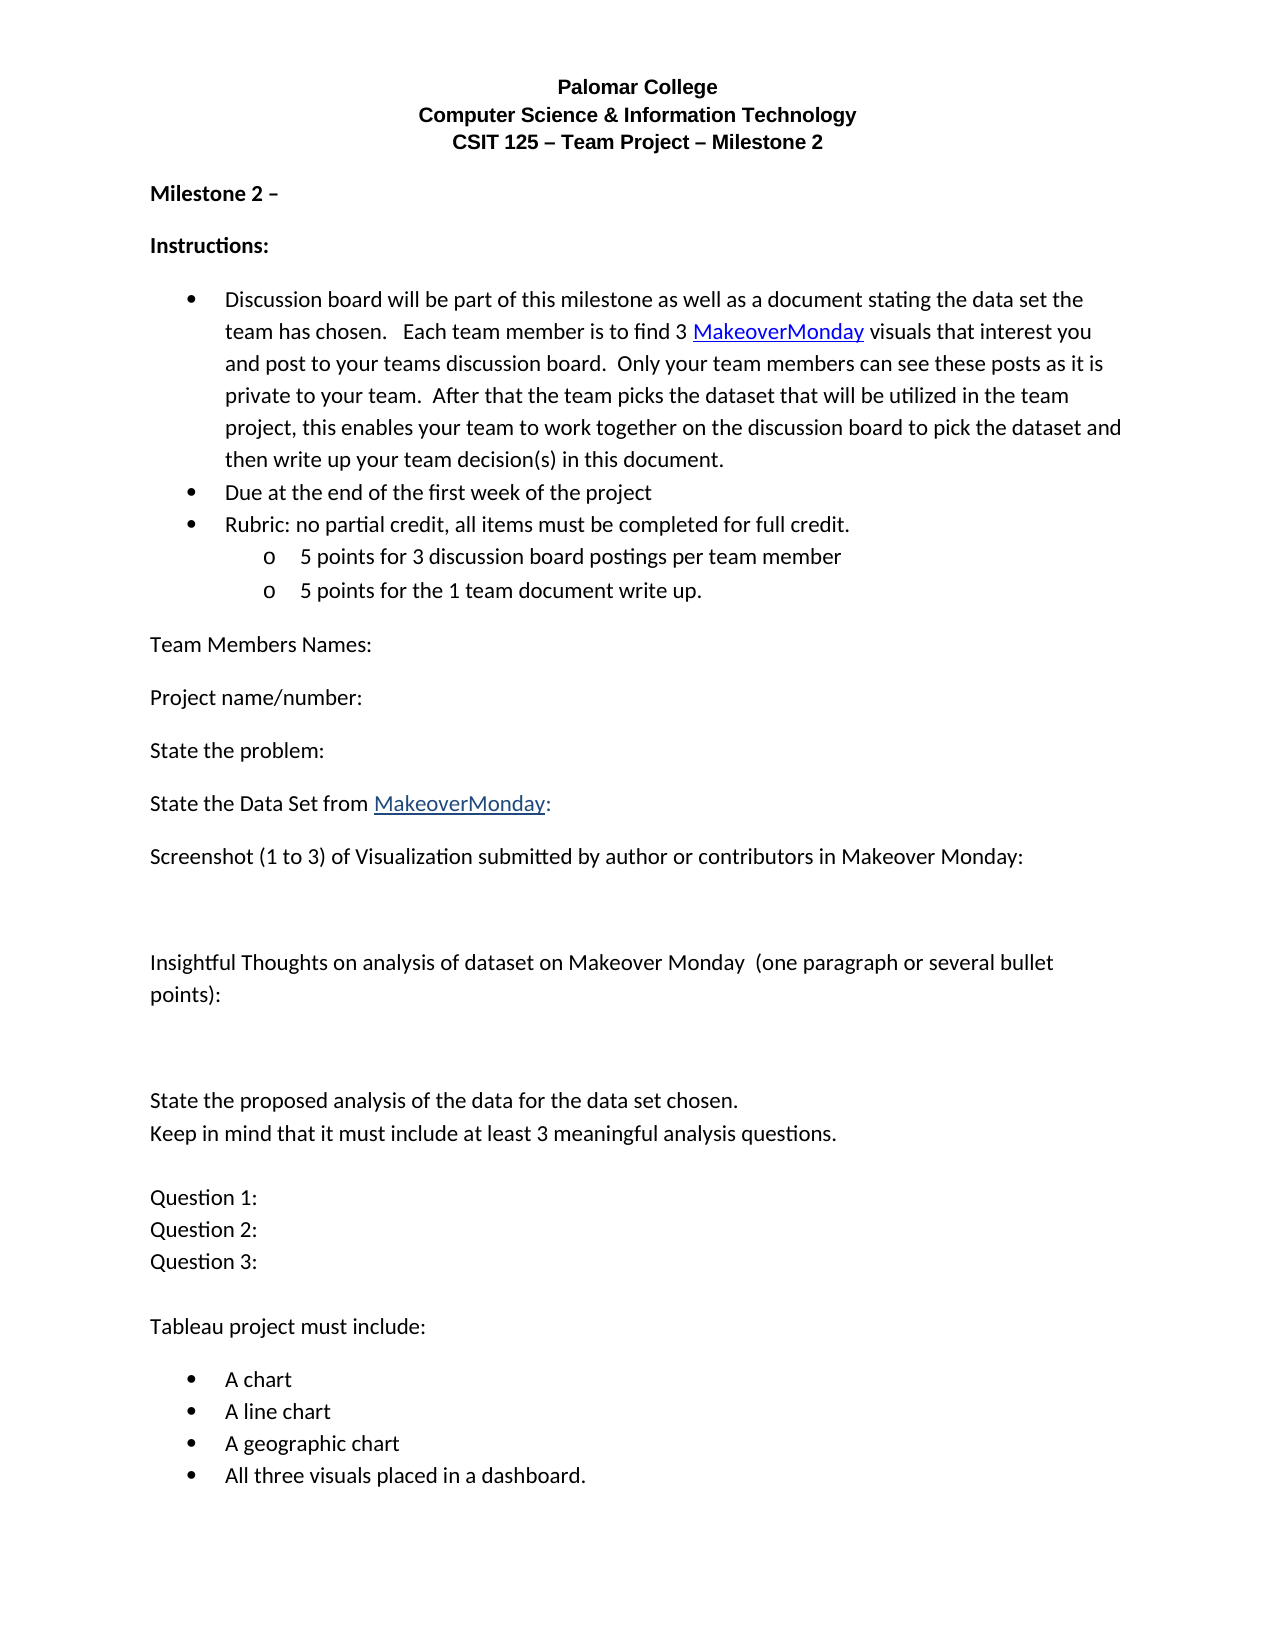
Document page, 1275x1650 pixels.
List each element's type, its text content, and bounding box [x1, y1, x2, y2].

list Discussion board will be part of this milestone as well as a document stating the data set the team has chosen. Each team member is to find 3 MakeoverMonday visuals that interest you and post to your teams discussion board. Only your team members can see these posts as it is private to your team. After that the team picks the dataset that will be utilized in the team project, this enables your team to work together on the discussion board to pick the dataset and then write up your team decision(s) in this document. [187, 285, 1125, 474]
text Project name/number: [150, 683, 1125, 711]
text State the problem: [150, 736, 1125, 764]
list 5 points for the 1 team document write up. [262, 576, 1125, 605]
list Due at the end of the first week of the project [187, 478, 1125, 506]
text Question 1: [150, 1183, 1125, 1211]
list 5 points for 3 discussion board postings per team member [262, 542, 1125, 571]
text Team Members Names: [150, 630, 1125, 658]
text State the Data Set from MakeoverMonday: [150, 789, 1125, 817]
text State the proposed analysis of the data for the data set chosen. [150, 1086, 1125, 1114]
list A chart [187, 1365, 1125, 1393]
list Rubric: no partial credit, all items must be completed for full credit. [187, 510, 1125, 538]
text Screenshot (1 to 3) of Visualization submitted by author or contributors in Makeover Monday: [150, 842, 1125, 870]
list A line chart [187, 1397, 1125, 1425]
text Question 3: [150, 1247, 1125, 1275]
text Question 2: [150, 1215, 1125, 1243]
text Milestone 2 – [150, 179, 1125, 207]
text Instructions: [150, 232, 1125, 260]
list A geographic chart [187, 1429, 1125, 1457]
list All three visuals placed in a dashboard. [187, 1461, 1125, 1489]
text Tableau project must include: [150, 1312, 1125, 1340]
text Insightful Thoughts on analysis of dataset on Makeover Monday (one paragraph or several bullet points): [150, 948, 1125, 1008]
text Keep in mind that it must include at least 3 meaningful analysis questions. [150, 1119, 1125, 1147]
